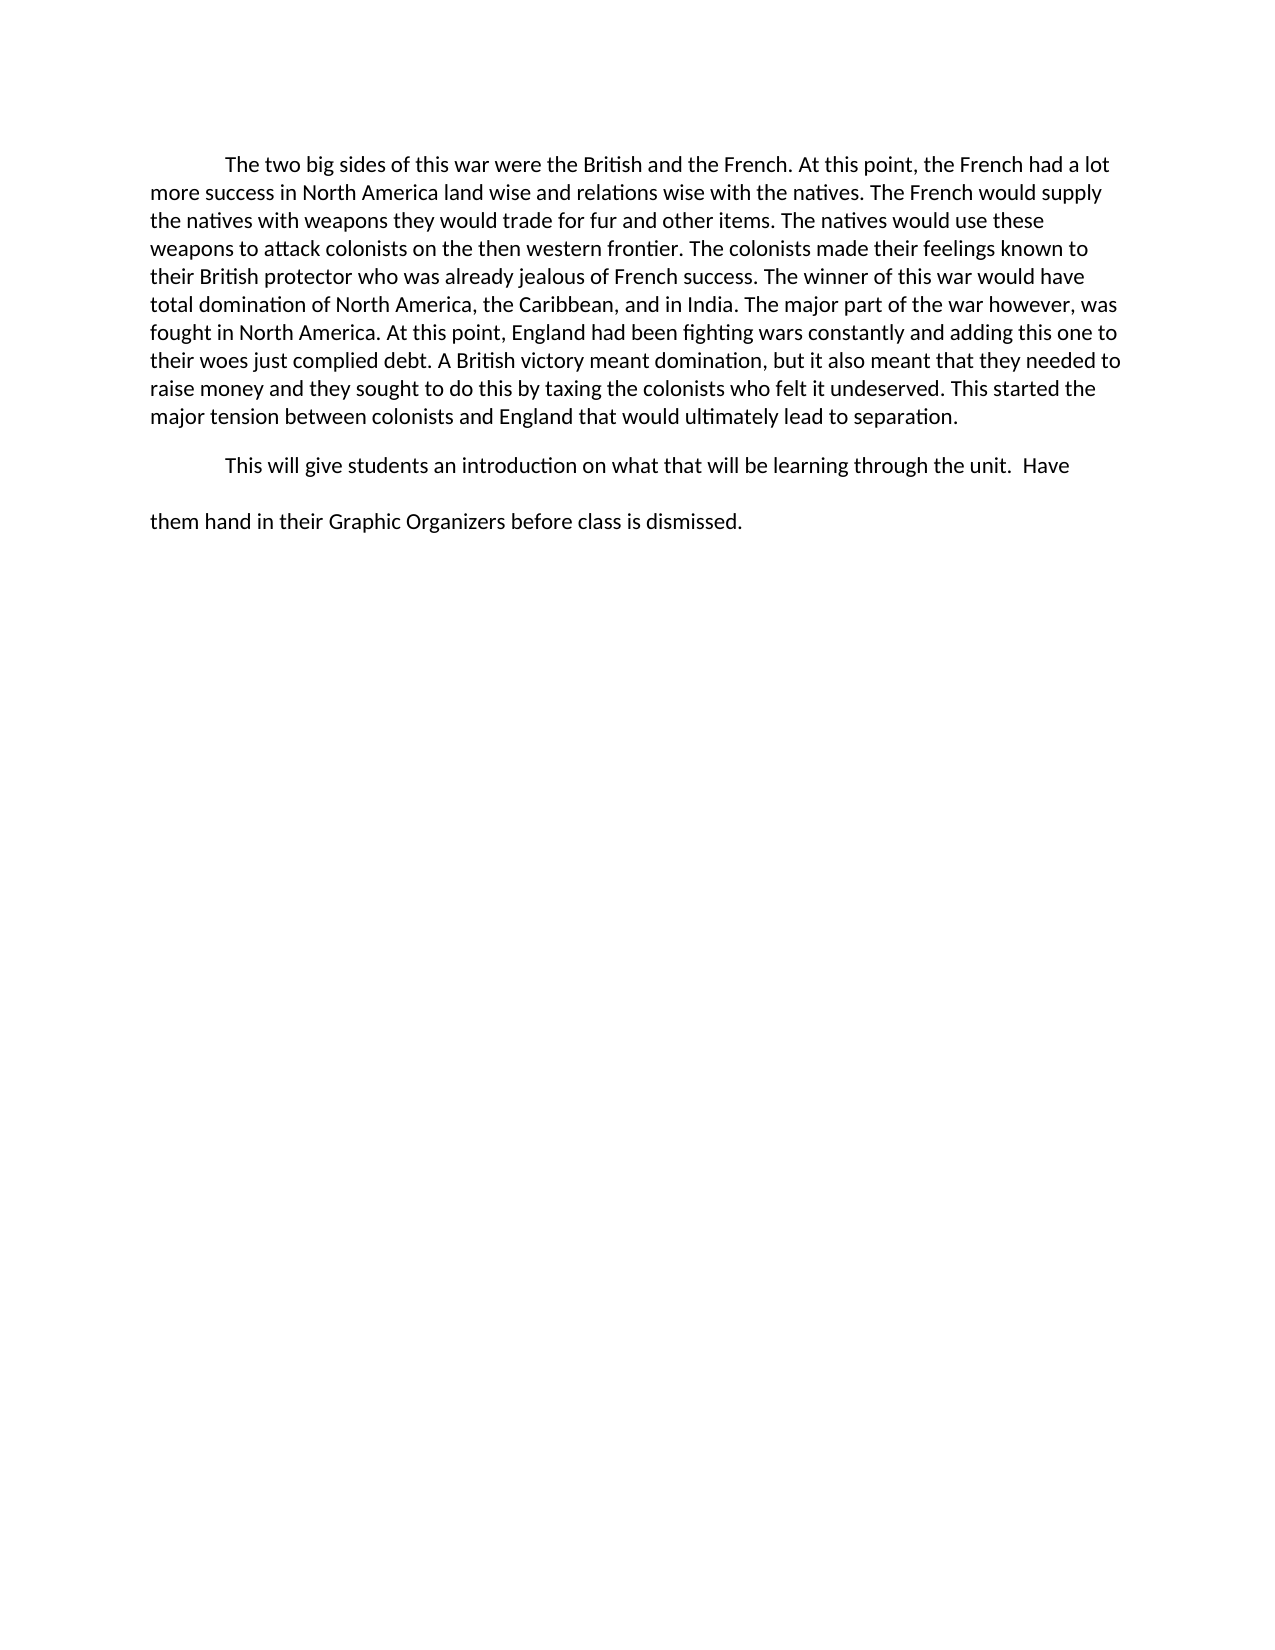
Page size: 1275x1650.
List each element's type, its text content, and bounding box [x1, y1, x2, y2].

text This will give students an introduction on what that will be learning through the unit. Have them hand in their Graphic Organizers before class is dismissed. [150, 451, 1125, 535]
text The two big sides of this war were the British and the French. At this point, the French had a lot more success in North America land wise and relations wise with the natives. The French would supply the natives with weapons they would trade for fur and other items. The natives would use these weapons to attack colonists on the then western frontier. The colonists made their feelings known to their British protector who was already jealous of French success. The winner of this war would have total domination of North America, the Caribbean, and in India. The major part of the war however, was fought in North America. At this point, England had been fighting wars constantly and adding this one to their woes just complied debt. A British victory meant domination, but it also meant that they needed to raise money and they sought to do this by taxing the colonists who felt it undeserved. This started the major tension between colonists and England that would ultimately lead to separation. [150, 150, 1125, 430]
